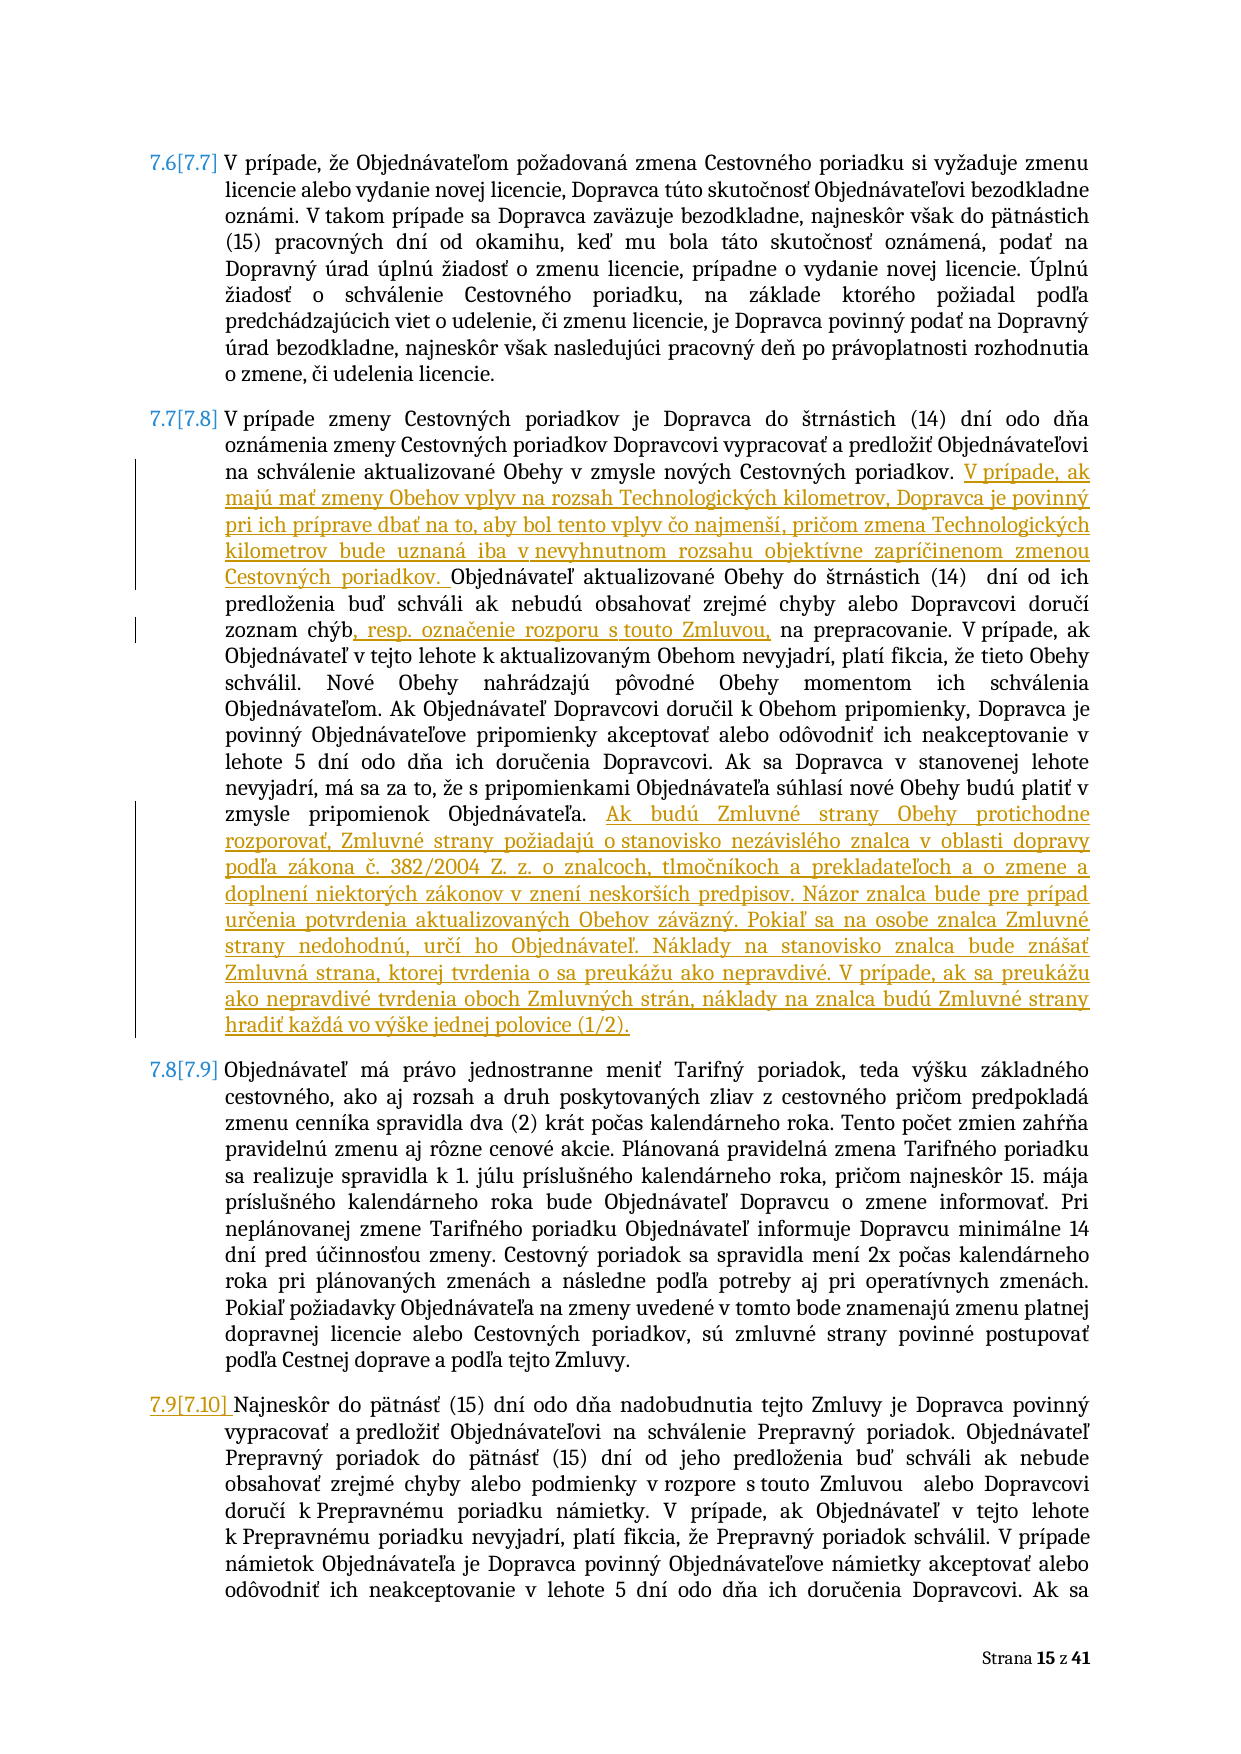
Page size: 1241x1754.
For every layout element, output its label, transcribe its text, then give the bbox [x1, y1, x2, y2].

subtitle Objednávateľ má právo jednostranne meniť Tarifný poriadok, teda výšku základného cestovného, ako aj rozsah a druh poskytovaných zliav z cestovného pričom predpokladá zmenu cenníka spravidla dva (2) krát počas kalendárneho roka. Tento počet zmien zahŕňa pravidelnú zmenu aj rôzne cenové akcie. Plánovaná pravidelná zmena Tarifného poriadku sa realizuje spravidla k 1. júlu príslušného kalendárneho roka, pričom najneskôr 15. mája príslušného kalendárneho roka bude Objednávateľ Dopravcu o zmene informovať. Pri neplánovanej zmene Tarifného poriadku Objednávateľ informuje Dopravcu minimálne 14 dní pred účinnosťou zmeny. Cestovný poriadok sa spravidla mení 2x počas kalendárneho roka pri plánovaných zmenách a následne podľa potreby aj pri operatívnych zmenách. Pokiaľ požiadavky Objednávateľa na zmeny uvedené v tomto bode znamenajú zmenu platnej dopravnej licencie alebo Cestovných poriadkov, sú zmluvné strany povinné postupovať podľa Cestnej doprave a podľa tejto Zmluvy. [150, 1057, 1090, 1373]
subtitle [150, 1392, 1090, 1603]
subtitle V prípade, že Objednávateľom požadovaná zmena Cestovného poriadku si vyžaduje zmenu licencie alebo vydanie novej licencie, Dopravca túto skutočnosť Objednávateľovi bezodkladne oznámi. V takom prípade sa Dopravca zaväzuje bezodkladne, najneskôr však do pätnástich (15) pracovných dní od okamihu, keď mu bola táto skutočnosť oznámená, podať na Dopravný úrad úplnú žiadosť o zmenu licencie, prípadne o vydanie novej licencie. Úplnú žiadosť o schválenie Cestovného poriadku, na základe ktorého požiadal podľa predchádzajúcich viet o udelenie, či zmenu licencie, je Dopravca povinný podať na Dopravný úrad bezodkladne, najneskôr však nasledujúci pracovný deň po právoplatnosti rozhodnutia o zmene, či udelenia licencie. [150, 150, 1090, 387]
subtitle V prípade zmeny Cestovných poriadkov je Dopravca do štrnástich (14) dní odo dňa oznámenia zmeny Cestovných poriadkov Dopravcovi vypracovať a predložiť Objednávateľovi na schválenie aktualizované Obehy v zmysle nových Cestovných poriadkov. Objednávateľ aktualizované Obehy do štrnástich (14) dní od ich predloženia buď schváli ak nebudú obsahovať zrejmé chyby alebo Dopravcovi doručí zoznam chýb na prepracovanie. V prípade, ak Objednávateľ v tejto lehote k aktualizovaným Obehom nevyjadrí, platí fikcia, že tieto Obehy schválil. Nové Obehy nahrádzajú pôvodné Obehy momentom ich schválenia Objednávateľom. Ak Objednávateľ Dopravcovi doručil k Obehom pripomienky, Dopravca je povinný Objednávateľove pripomienky akceptovať alebo odôvodniť ich neakceptovanie v lehote 5 dní odo dňa ich doručenia Dopravcovi. Ak sa Dopravca v stanovenej lehote nevyjadrí, má sa za to, že s pripomienkami Objednávateľa súhlasí nové Obehy budú platiť v zmysle pripomienok Objednávateľa. [150, 406, 1090, 1038]
